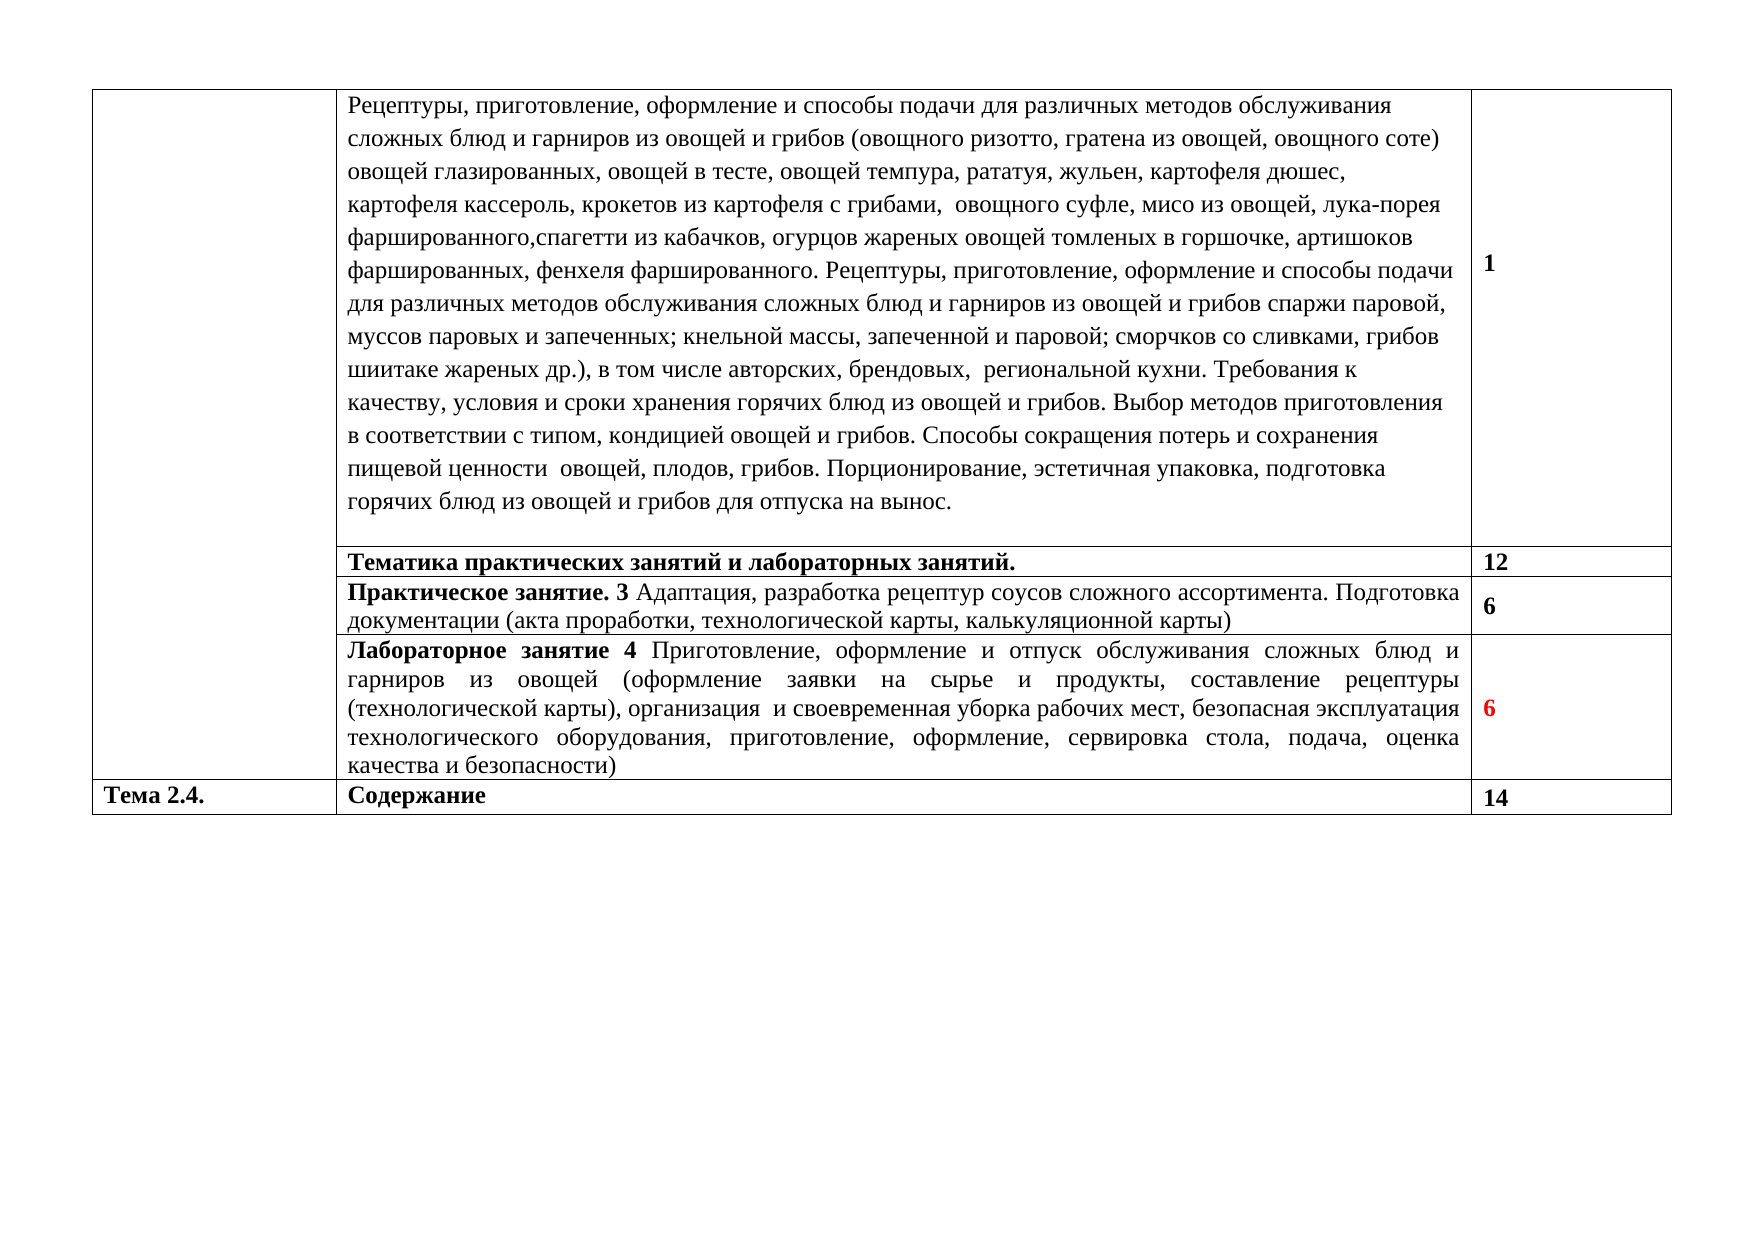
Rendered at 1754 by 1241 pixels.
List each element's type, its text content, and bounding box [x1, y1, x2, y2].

table_cell 6 [1472, 577, 1671, 634]
table_cell 6 [1472, 635, 1671, 779]
table_cell Тематика практических занятий и лабораторных занятий. [337, 547, 1471, 576]
table_cell Содержание [337, 780, 1471, 814]
table_cell 12 [1472, 547, 1671, 576]
table_cell Практическое занятие. 3 Адаптация, разработка рецептур соусов сложного ассортимента. Подготовка документации (акта проработки, технологической карты, калькуляционной карты) [337, 577, 1471, 634]
table_cell Рецептуры, приготовление, оформление и способы подачи для различных методов обслуживания сложных блюд и гарниров из овощей и грибов (овощного ризотто, гратена из овощей, овощного соте) овощей глазированных, овощей в тесте, овощей темпура, рататуя, жульен, картофеля дюшес, картофеля кассероль, крокетов из картофеля с грибами, овощного суфле, мисо из овощей, лука-порея фаршированного,спагетти из кабачков, огурцов жареных овощей томленых в горшочке, артишоков фаршированных, фенхеля фаршированного. Рецептуры, приготовление, оформление и способы подачи для различных методов обслуживания сложных блюд и гарниров из овощей и грибов спаржи паровой, муссов паровых и запеченных; кнельной массы, запеченной и паровой; сморчков со сливками, грибов шиитаке жареных др.), в том числе авторских, брендовых, региональной кухни. Требования к качеству, условия и сроки хранения горячих блюд из овощей и грибов. Выбор методов приготовления в соответствии с типом, кондицией овощей и грибов. Способы сокращения потерь и сохранения пищевой ценности овощей, плодов, грибов. Порционирование, эстетичная упаковка, подготовка горячих блюд из овощей и грибов для отпуска на вынос. [337, 90, 1471, 546]
table_cell 1 [1472, 90, 1671, 546]
table_cell 14 [1472, 780, 1671, 814]
table_cell Лабораторное занятие 4 Приготовление, оформление и отпуск обслуживания сложных блюд и гарниров из овощей (оформление заявки на сырье и продукты, составление рецептуры (технологической карты), организация и своевременная уборка рабочих мест, безопасная эксплуатация технологического оборудования, приготовление, оформление, сервировка стола, подача, оценка качества и безопасности) [337, 635, 1471, 779]
